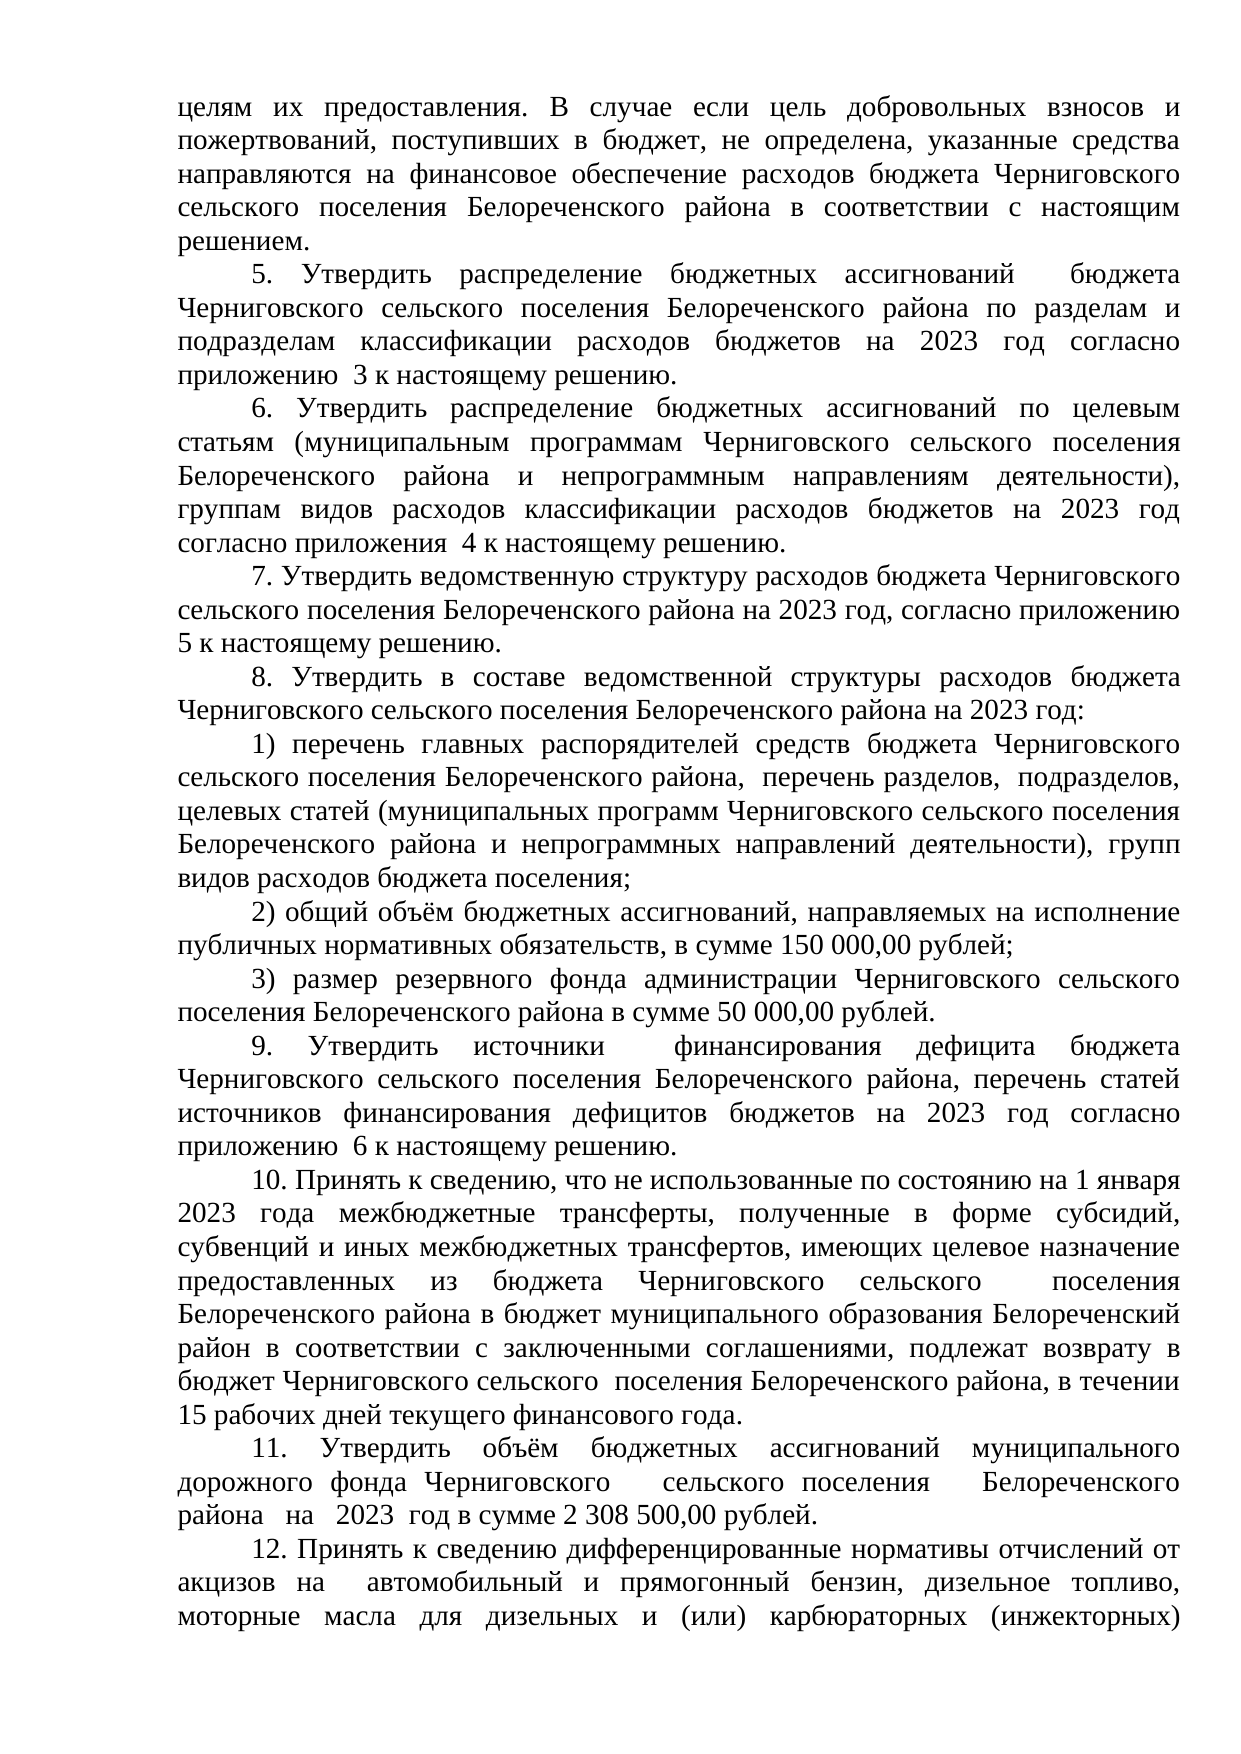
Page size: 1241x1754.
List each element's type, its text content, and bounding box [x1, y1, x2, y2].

text 7. Утвердить ведомственную структуру расходов бюджета Черниговского сельского поселения Белореченского района на 2023 год, согласно приложению 5 к настоящему решению. [177, 558, 1181, 659]
text 6. Утвердить распределение бюджетных ассигнований по целевым статьям (муниципальным программам Черниговского сельского поселения Белореченского района и непрограммным направлениям деятельности), группам видов расходов классификации расходов бюджетов на 2023 год согласно приложения 4 к настоящему решению. [177, 391, 1181, 558]
text 1) перечень главных распорядителей средств бюджета Черниговского сельского поселения Белореченского района, перечень разделов, подразделов, целевых статей (муниципальных программ Черниговского сельского поселения Белореченского района и непрограммных направлений деятельности), групп видов расходов бюджета поселения; [177, 726, 1181, 894]
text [177, 1531, 1181, 1632]
text 3) размер резервного фонда администрации Черниговского сельского поселения Белореченского района в сумме 50 000,00 рублей. [177, 961, 1181, 1028]
text 11. Утвердить объём бюджетных ассигнований муниципального дорожного фонда Черниговского сельского поселения Белореченского района на 2023 год в сумме 2 308 500,00 рублей. [177, 1430, 1181, 1531]
text 2) общий объём бюджетных ассигнований, направляемых на исполнение публичных нормативных обязательств, в сумме 150 000,00 рублей; [177, 894, 1181, 961]
text 10. Принять к сведению, что не использованные по состоянию на 1 января 2023 года межбюджетные трансферты, полученные в форме субсидий, субвенций и иных межбюджетных трансфертов, имеющих целевое назначение предоставленных из бюджета Черниговского сельского поселения Белореченского района в бюджет муниципального образования Белореченский район в соответствии с заключенными соглашениями, подлежат возврату в бюджет Черниговского сельского поселения Белореченского района, в течении 15 рабочих дней текущего финансового года. [177, 1162, 1181, 1430]
text 9. Утвердить источники финансирования дефицита бюджета Черниговского сельского поселения Белореченского района, перечень статей источников финансирования дефицитов бюджетов на 2023 год согласно приложению 6 к настоящему решению. [177, 1028, 1181, 1162]
text 8. Утвердить в составе ведомственной структуры расходов бюджета Черниговского сельского поселения Белореченского района на 2023 год: [177, 659, 1181, 726]
text 5. Утвердить распределение бюджетных ассигнований бюджета Черниговского сельского поселения Белореченского района по разделам и подразделам классификации расходов бюджетов на 2023 год согласно приложению 3 к настоящему решению. [177, 256, 1181, 391]
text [177, 89, 1181, 256]
